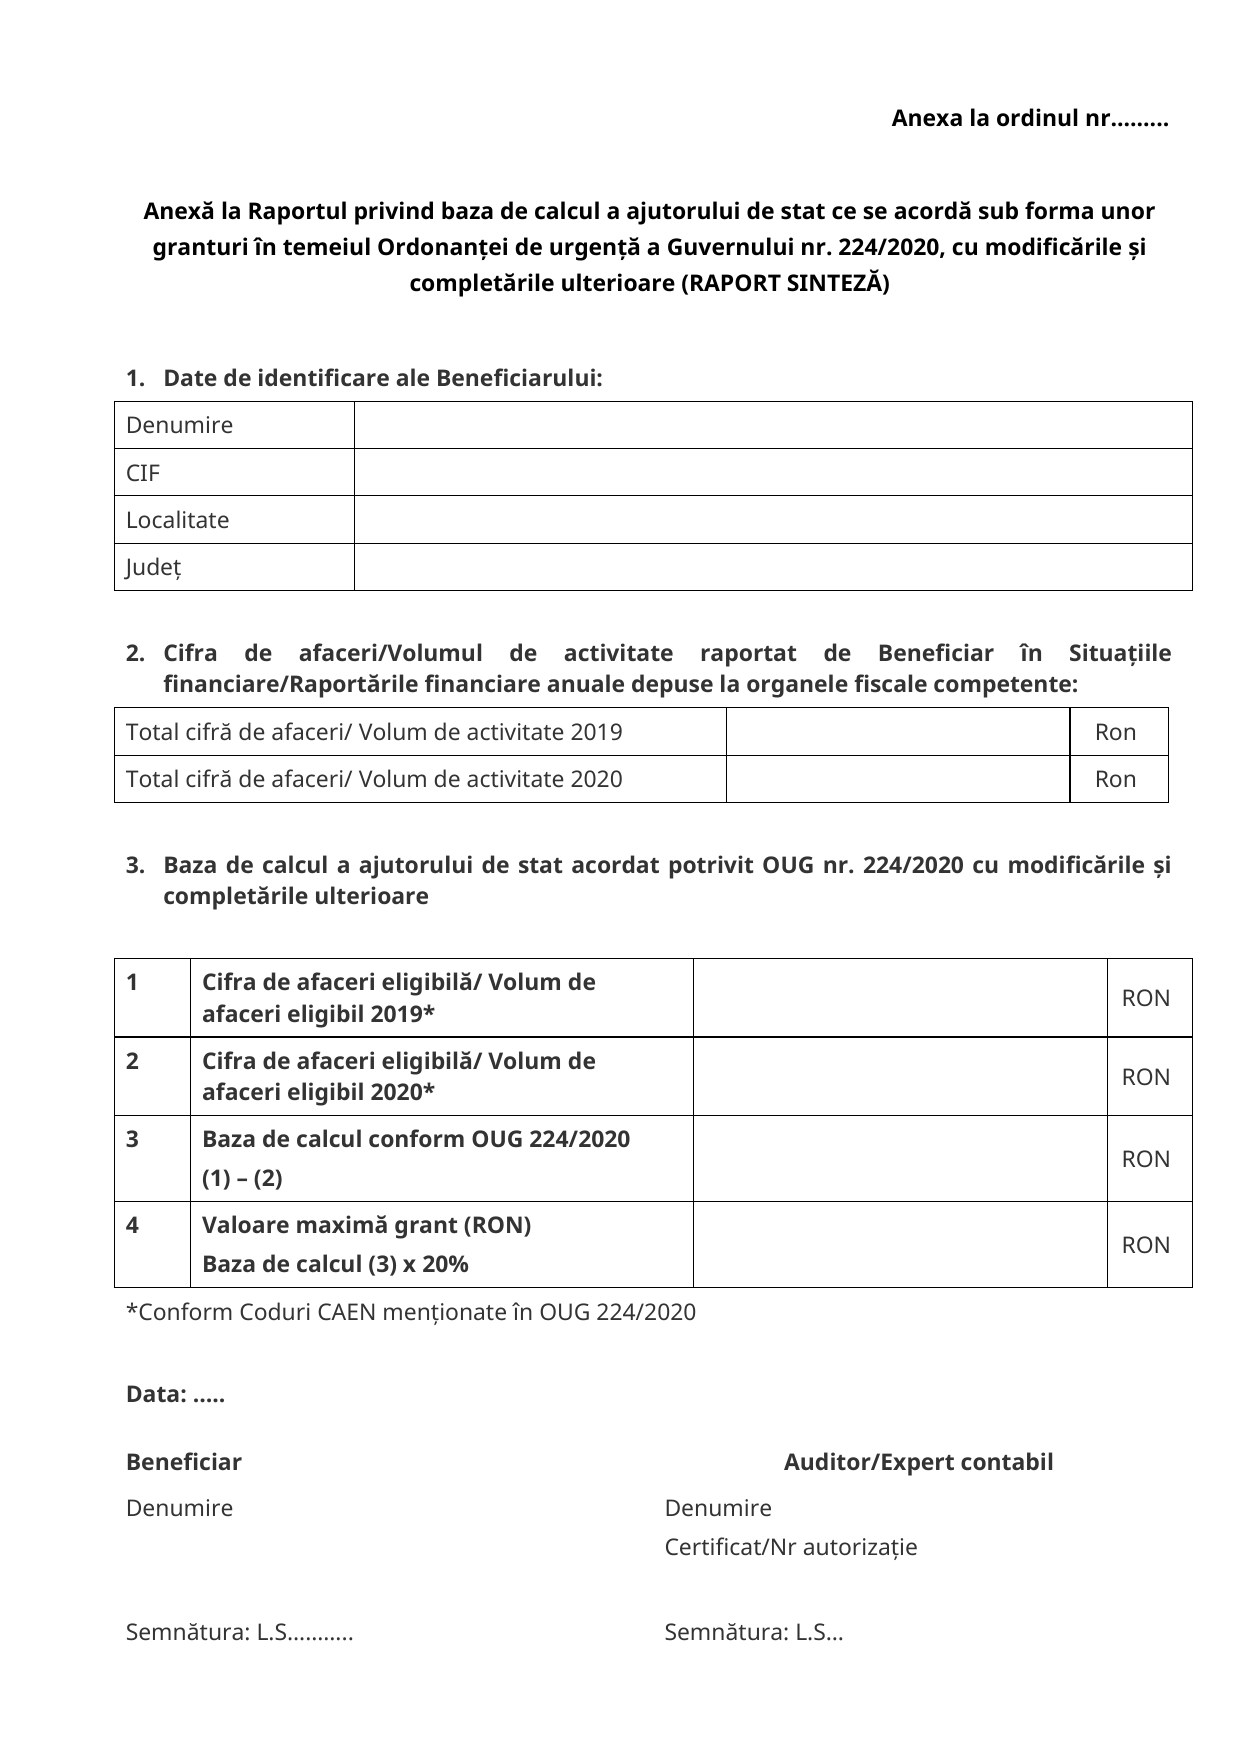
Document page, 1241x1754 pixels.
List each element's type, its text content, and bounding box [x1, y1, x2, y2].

text Data: ….. [126, 1378, 1174, 1409]
table_header Auditor/Expert contabil [653, 1438, 1192, 1484]
table_cell Valoare maximă grant (RON) Baza de calcul (3) x 20% [191, 1202, 693, 1287]
table_cell Denumire [114, 1484, 653, 1608]
list Baza de calcul a ajutorului de stat acordat potrivit OUG nr. 224/2020 cu modificările și completările ulterioare [126, 849, 1174, 912]
table_cell Denumire Certificat/Nr autorizație [653, 1484, 1192, 1608]
table_cell [694, 1038, 1107, 1115]
text *Conform Coduri CAEN menționate în OUG 224/2020 [126, 1296, 1174, 1327]
text Anexă la Raportul privind baza de calcul a ajutorului de stat ce se acordă sub forma unor granturi în temeiul Ordonanței de urgență a Guvernului nr. 224/2020, cu modificările și completările ulterioare (RAPORT SINTEZĂ) [118, 194, 1181, 298]
table_cell Baza de calcul conform OUG 224/2020 (1) – (2) [191, 1116, 693, 1201]
table_cell Semnătura: L.S… [653, 1608, 1192, 1654]
table_cell [727, 756, 1069, 802]
table_cell Localitate [115, 496, 354, 543]
table_header [694, 959, 1107, 1036]
table_header Denumire [115, 402, 354, 448]
text Anexa la ordinul nr......... [99, 102, 1169, 133]
list Date de identificare ale Beneficiarului: [126, 362, 1174, 393]
table_cell [355, 544, 1192, 590]
table_header [355, 402, 1192, 448]
table_cell 2 [115, 1038, 190, 1115]
table_cell [355, 496, 1192, 543]
table_cell RON [1108, 1116, 1192, 1201]
table_cell Cifra de afaceri eligibilă/ Volum de afaceri eligibil 2020* [191, 1038, 693, 1115]
table_header Total cifră de afaceri/ Volum de activitate 2019 [115, 708, 726, 754]
table_header [727, 708, 1069, 754]
table_header Ron [1071, 708, 1168, 754]
table_cell 4 [115, 1202, 190, 1287]
table_cell Total cifră de afaceri/ Volum de activitate 2020 [115, 756, 726, 802]
table_cell RON [1108, 1202, 1192, 1287]
table_cell [694, 1116, 1107, 1201]
table_cell Ron [1071, 756, 1168, 802]
table_cell Județ [115, 544, 354, 590]
table_cell [694, 1202, 1107, 1287]
table_cell RON [1108, 1038, 1192, 1115]
table_cell 3 [115, 1116, 190, 1201]
table_cell [355, 449, 1192, 495]
table_cell Semnătura: L.S……….. [114, 1608, 653, 1654]
table_header RON [1108, 959, 1192, 1036]
table_header Beneficiar [114, 1438, 653, 1484]
table_header 1 [115, 959, 190, 1036]
list Cifra de afaceri/Volumul de activitate raportat de Beneficiar în Situațiile financiare/Raportările financiare anuale depuse la organele fiscale competente: [126, 637, 1174, 700]
table_header Cifra de afaceri eligibilă/ Volum de afaceri eligibil 2019* [191, 959, 693, 1036]
table_cell CIF [115, 449, 354, 495]
